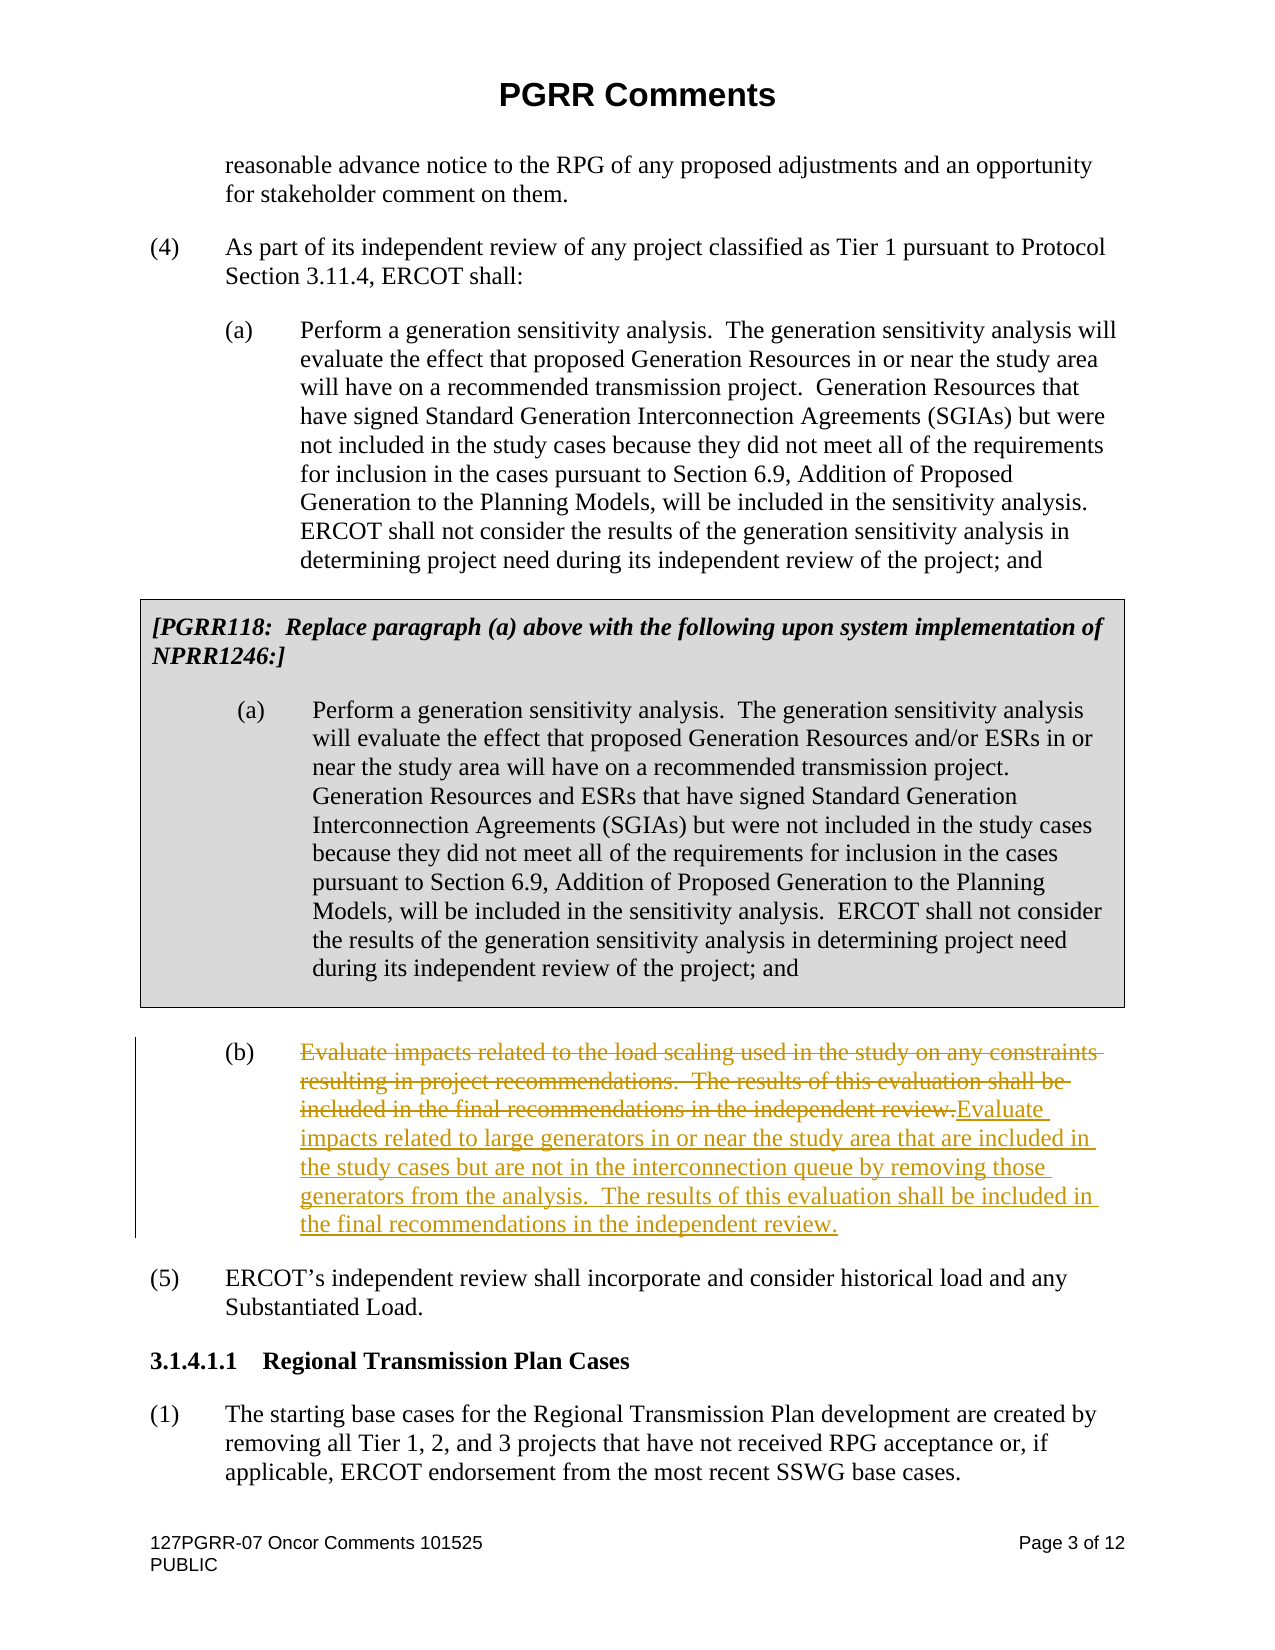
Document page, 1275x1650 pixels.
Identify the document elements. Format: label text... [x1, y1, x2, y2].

text (a) Perform a generation sensitivity analysis. The generation sensitivity analysis will evaluate the effect that proposed Generation Resources in or near the study area will have on a recommended transmission project. Generation Resources that have signed Standard Generation Interconnection Agreements (SGIAs) but were not included in the study cases because they did not meet all of the requirements for inclusion in the cases pursuant to Section 6.9, Addition of Proposed Generation to the Planning Models, will be included in the sensitivity analysis. ERCOT shall not consider the results of the generation sensitivity analysis in determining project need during its independent review of the project; and [225, 315, 1125, 574]
text (1) The starting base cases for the Regional Transmission Plan development are created by removing all Tier 1, 2, and 3 projects that have not received RPG acceptance or, if applicable, ERCOT endorsement from the most recent SSWG base cases. [150, 1399, 1125, 1486]
text (5) ERCOT’s independent review shall incorporate and consider historical load and any Substantiated Load. [150, 1263, 1125, 1321]
table_header [PGRR118: Replace paragraph (a) above with the following upon system implementation of NPRR1246:] (a) Perform a generation sensitivity analysis. The generation sensitivity analysis will evaluate the effect that proposed Generation Resources and/or ESRs in or near the study area will have on a recommended transmission project. Generation Resources and ESRs that have signed Standard Generation Interconnection Agreements (SGIAs) but were not included in the study cases because they did not meet all of the requirements for inclusion in the cases pursuant to Section 6.9, Addition of Proposed Generation to the Planning Models, will be included in the sensitivity analysis. ERCOT shall not consider the results of the generation sensitivity analysis in determining project need during its independent review of the project; and [141, 600, 1124, 1007]
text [150, 150, 1125, 207]
text 3.1.4.1.1 Regional Transmission Plan Cases [150, 1346, 1125, 1374]
text (b) [225, 1037, 1125, 1238]
text (4) As part of its independent review of any project classified as Tier 1 pursuant to Protocol Section 3.11.4, ERCOT shall: [150, 232, 1125, 290]
